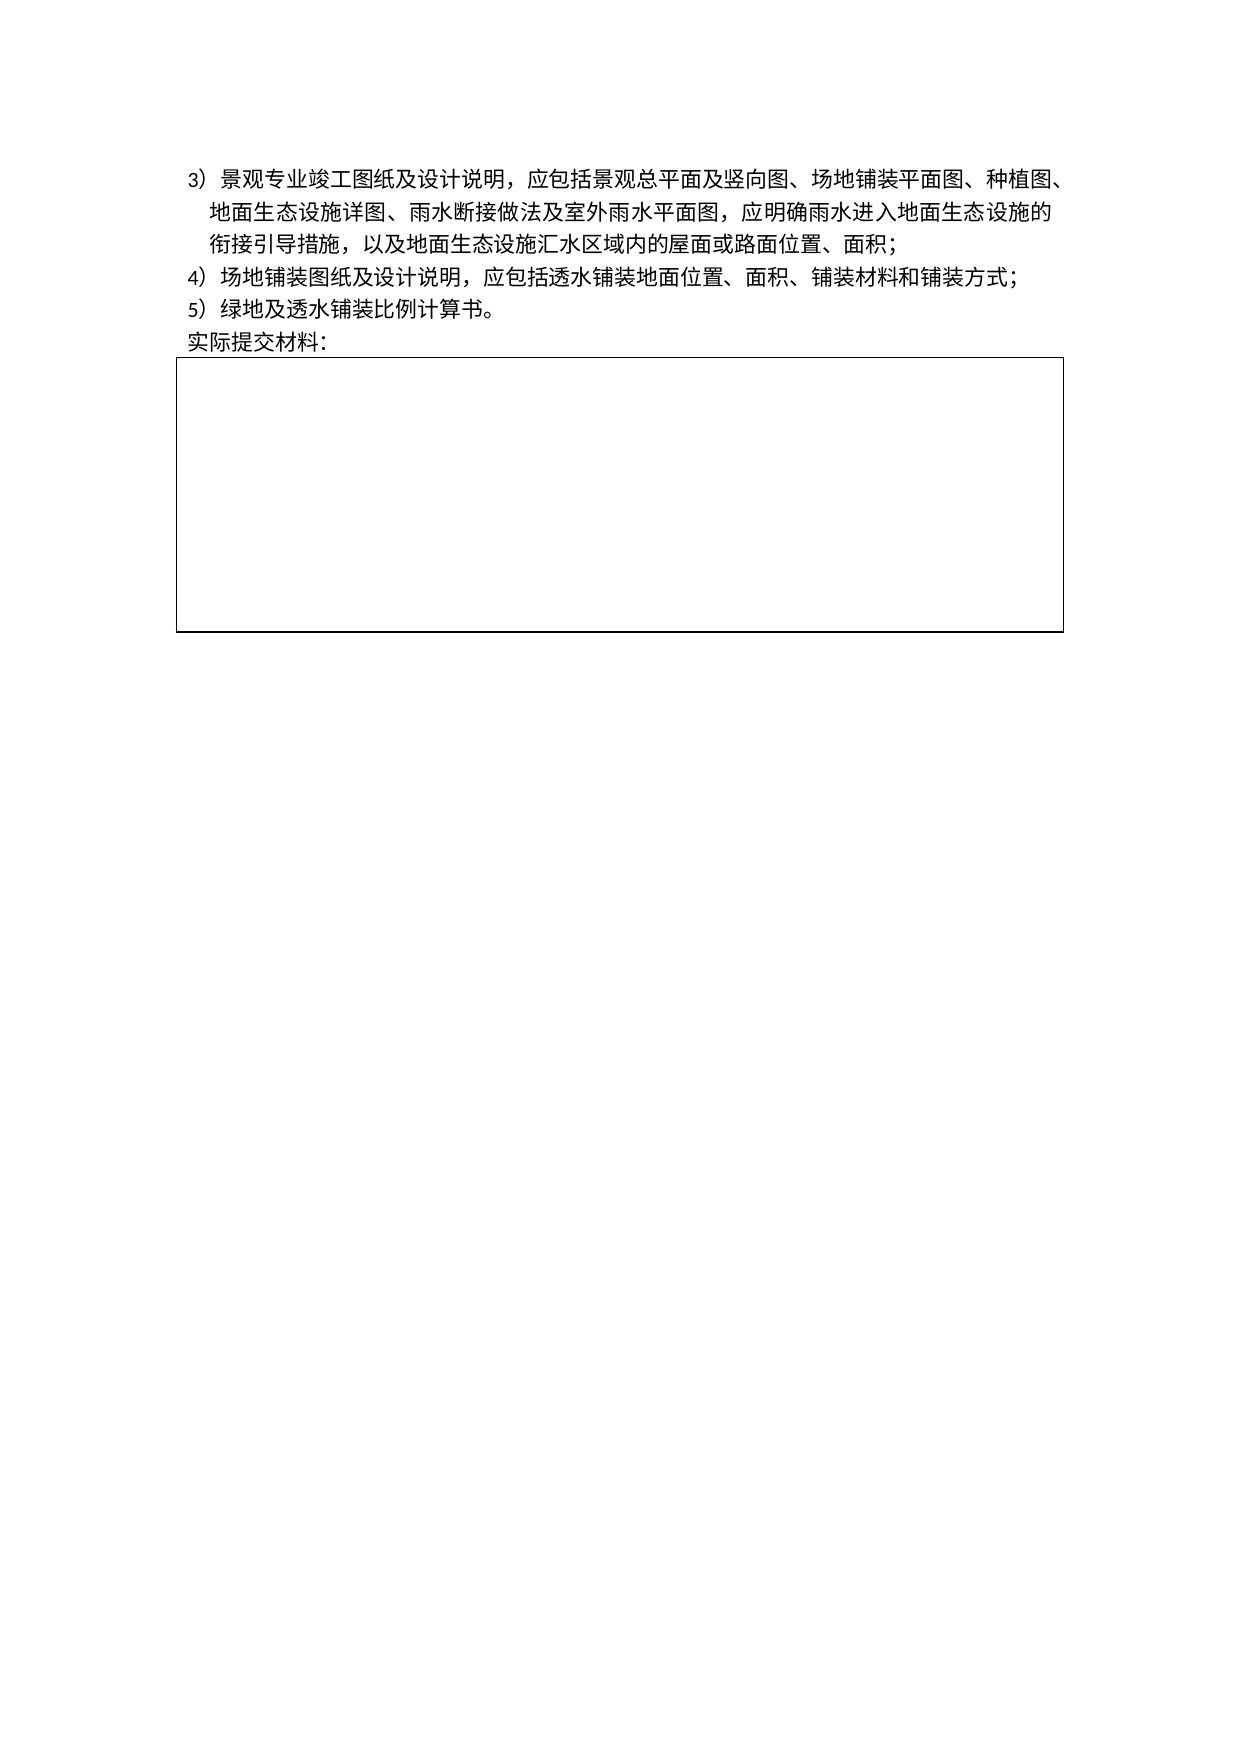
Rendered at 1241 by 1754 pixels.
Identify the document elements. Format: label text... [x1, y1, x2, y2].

text 4）场地铺装图纸及设计说明，应包括透水铺装地面位置、面积、铺装材料和铺装方式； [187, 259, 1053, 292]
text 3）景观专业竣工图纸及设计说明，应包括景观总平面及竖向图、场地铺装平面图、种植图、地面生态设施详图、雨水断接做法及室外雨水平面图，应明确雨水进入地面生态设施的衔接引导措施，以及地面生态设施汇水区域内的屋面或路面位置、面积； [187, 162, 1053, 259]
text 实际提交材料： [187, 324, 1053, 357]
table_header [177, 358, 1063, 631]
text 5）绿地及透水铺装比例计算书。 [187, 292, 1053, 324]
